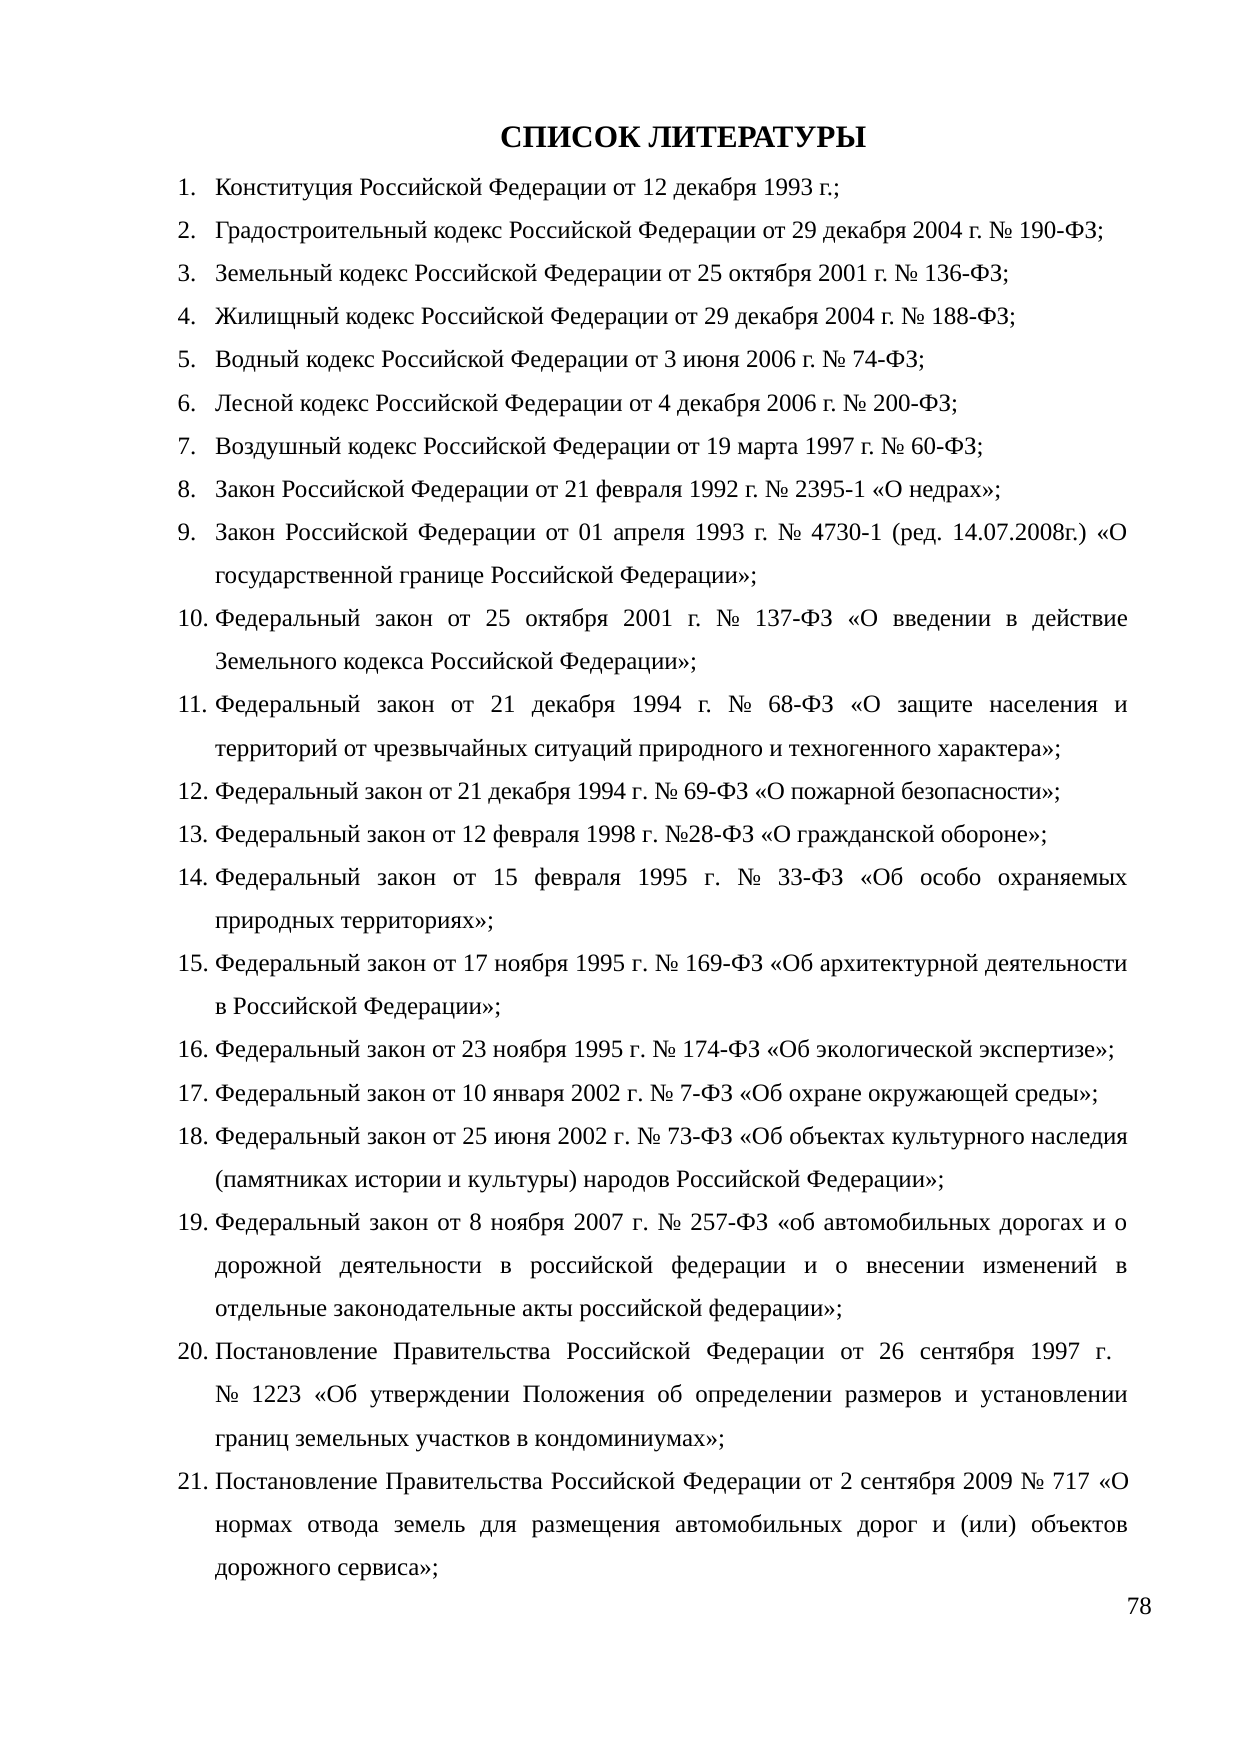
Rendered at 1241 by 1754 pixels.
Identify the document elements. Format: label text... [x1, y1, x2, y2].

list Закон Российской Федерации от 21 февраля . № 2395-1 «О недрах»; [177, 474, 1129, 503]
list Федеральный закон от 25 октября . № 137-ФЗ «О введении в действие Земельного кодекса Российской Федерации»; [177, 603, 1129, 675]
list Земельный кодекс Российской Федерации от 25 октября . № 136-ФЗ; [177, 258, 1129, 287]
list Конституция Российской Федерации от 12 декабря .; [177, 172, 1129, 201]
list Градостроительный кодекс Российской Федерации от 29 декабря . № 190-ФЗ; [177, 215, 1129, 244]
subtitle СПИСОК ЛИТЕРАТУРЫ [177, 118, 1152, 154]
list Федеральный закон от 12 февраля . №28-ФЗ «О гражданской обороне»; [177, 819, 1129, 848]
list Воздушный кодекс Российской Федерации от 19 марта . № 60-ФЗ; [177, 431, 1129, 459]
list Федеральный закон от 23 ноября . № 174-ФЗ «Об экологической экспертизе»; [177, 1034, 1129, 1063]
list Федеральный закон от 21 декабря . № 69-ФЗ «О пожарной безопасности»; [177, 776, 1129, 804]
list Федеральный закон от 21 декабря . № 68-ФЗ «О защите населения и территорий от чрезвычайных ситуаций природного и техногенного характера»; [177, 689, 1129, 761]
list Водный кодекс Российской Федерации от 3 июня . № 74-ФЗ; [177, 344, 1129, 373]
list Закон Российской Федерации от 01 апреля . № 4730-1 (ред. 14.07.2008г.) «О государственной границе Российской Федерации»; [177, 517, 1129, 589]
list Федеральный закон от 10 января . № 7-ФЗ «Об охране окружающей среды»; [177, 1078, 1129, 1106]
list Федеральный закон от 15 февраля . № 33-ФЗ «Об особо охраняемых природных территориях»; [177, 862, 1129, 934]
list Лесной кодекс Российской Федерации от 4 декабря . № 200-ФЗ; [177, 388, 1129, 416]
list Федеральный закон от 25 июня . № 73-ФЗ «Об объектах культурного наследия (памятниках истории и культуры) народов Российской Федерации»; [177, 1121, 1129, 1193]
list Федеральный закон от 17 ноября . № 169-ФЗ «Об архитектурной деятельности в Российской Федерации»; [177, 948, 1129, 1020]
list Постановление Правительства Российской Федерации от 26 сентября . № 1223 «Об утверждении Положения об определении размеров и установлении границ земельных участков в кондоминиумах»; [177, 1336, 1129, 1451]
list Жилищный кодекс Российской Федерации от 29 декабря . № 188-ФЗ; [177, 301, 1129, 330]
list Федеральный закон от 8 ноября 2007 г. № 257-ФЗ «об автомобильных дорогах и о дорожной деятельности в российской федерации и о внесении изменений в отдельные законодательные акты российской федерации»; [177, 1207, 1129, 1322]
list Постановление Правительства Российской Федерации от 2 сентября 2009 № 717 «О нормах отвода земель для размещения автомобильных дорог и (или) объектов дорожного сервиса»; [177, 1466, 1129, 1581]
